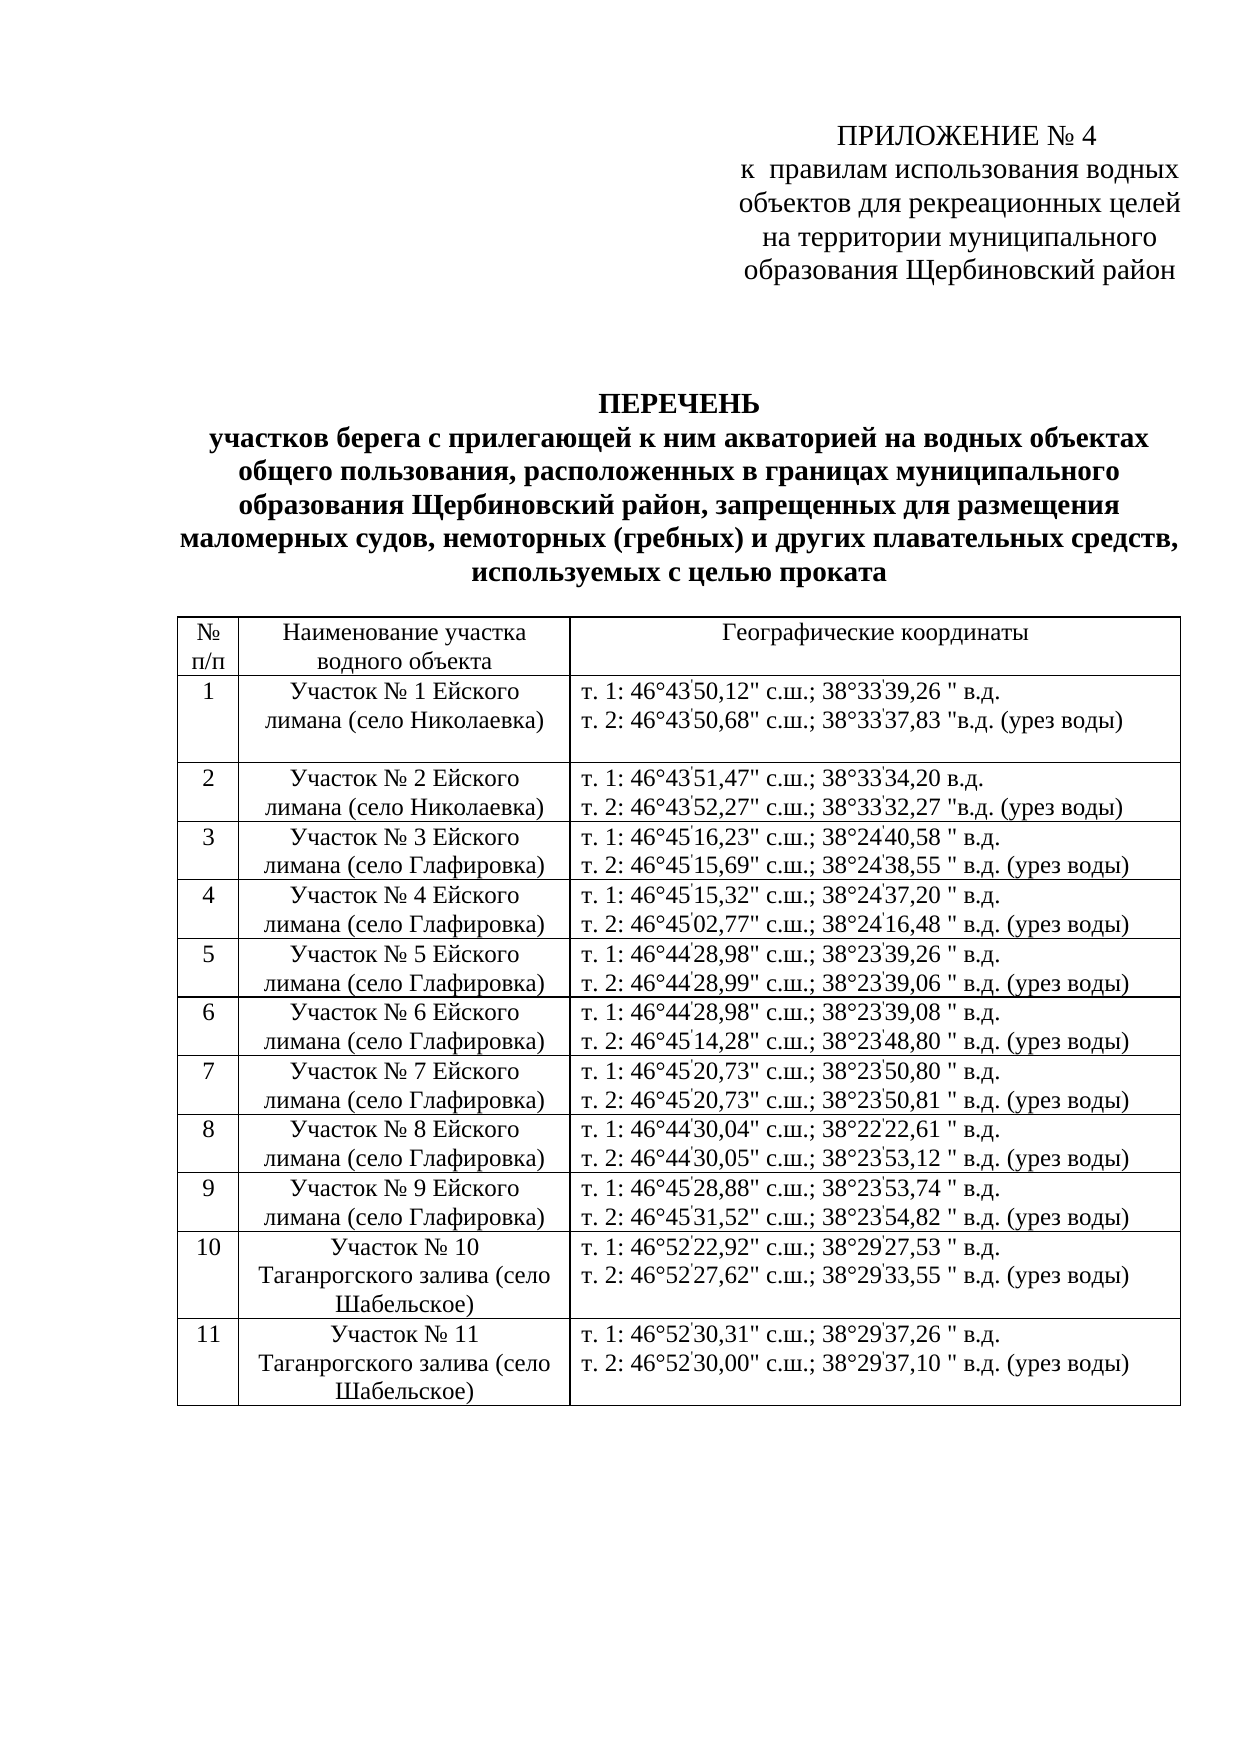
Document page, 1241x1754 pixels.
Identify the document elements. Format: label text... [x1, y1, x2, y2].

table_cell т. 1: 46°43'50,12" с.ш.; 38°33'39,26 " в.д. т. 2: 46°43'50,68" с.ш.; 38°33'37,83 "в.д. (урез воды) [571, 676, 1180, 762]
table_cell Участок № 2 Ейского лимана (село Николаевка) [239, 763, 569, 821]
text перечень [177, 386, 1181, 420]
table_cell т. 1: 46°52'22,92" с.ш.; 38°29'27,53 " в.д. т. 2: 46°52'27,62" с.ш.; 38°29'33,55 " в.д. (урез воды) [571, 1232, 1180, 1318]
table_cell т. 1: 46°52'30,31" с.ш.; 38°29'37,26 " в.д. т. 2: 46°52'30,00" с.ш.; 38°29'37,10 " в.д. (урез воды) [571, 1319, 1180, 1405]
table_header Наименование участка водного объекта [239, 618, 569, 675]
text ПРИЛОЖЕНИЕ № 4 [752, 118, 1181, 152]
table_cell т. 1: 46°45'15,32" с.ш.; 38°24'37,20 " в.д. т. 2: 46°45'02,77" с.ш.; 38°24'16,48 " в.д. (урез воды) [571, 880, 1180, 938]
table_cell 6 [178, 998, 238, 1055]
table_cell т. 1: 46°45'28,88" с.ш.; 38°23'53,74 " в.д. т. 2: 46°45'31,52" с.ш.; 38°23'54,82 " в.д. (урез воды) [571, 1173, 1180, 1231]
table_cell Участок № 1 Ейского лимана (село Николаевка) [239, 676, 569, 762]
table_cell 4 [178, 880, 238, 938]
table_cell Участок № 8 Ейского лимана (село Глафировка) [239, 1115, 569, 1172]
table_cell 3 [178, 822, 238, 879]
table_cell 1 [178, 676, 238, 762]
text участков берега с прилегающей к ним акваторией на водных объектах общего пользования, расположенных в границах муниципального образования Щербиновский район, запрещенных для размещения маломерных судов, немоторных (гребных) и других плавательных средств, используемых с целью проката [177, 420, 1181, 588]
table_cell 11 [178, 1319, 238, 1405]
table_cell 10 [178, 1232, 238, 1318]
table_cell Участок № 3 Ейского лимана (село Глафировка) [239, 822, 569, 879]
table_cell Участок № 10 Таганрогского залива (село Шабельское) [239, 1232, 569, 1318]
table_cell т. 1: 46°44'30,04" с.ш.; 38°22'22,61 " в.д. т. 2: 46°44'30,05" с.ш.; 38°23'53,12 " в.д. (урез воды) [571, 1115, 1180, 1172]
table_cell 8 [178, 1115, 238, 1172]
table_header № п/п [178, 618, 238, 675]
table_cell Участок № 9 Ейского лимана (село Глафировка) [239, 1173, 569, 1231]
table_cell Участок № 5 Ейского лимана (село Глафировка) [239, 939, 569, 996]
table_cell Участок № 4 Ейского лимана (село Глафировка) [239, 880, 569, 938]
table_cell т. 1: 46°45'16,23" с.ш.; 38°24'40,58 " в.д. т. 2: 46°45'15,69" с.ш.; 38°24'38,55 " в.д. (урез воды) [571, 822, 1180, 879]
table_cell 9 [178, 1173, 238, 1231]
table_cell 2 [178, 763, 238, 821]
table_cell Участок № 7 Ейского лимана (село Глафировка) [239, 1056, 569, 1113]
table_header Географические координаты [571, 618, 1180, 675]
table_cell Участок № 11 Таганрогского залива (село Шабельское) [239, 1319, 569, 1405]
table_cell т. 1: 46°45'20,73" с.ш.; 38°23'50,80 " в.д. т. 2: 46°45'20,73" с.ш.; 38°23'50,81 " в.д. (урез воды) [571, 1056, 1180, 1113]
table_cell т. 1: 46°44'28,98" с.ш.; 38°23'39,08 " в.д. т. 2: 46°45'14,28" с.ш.; 38°23'48,80 " в.д. (урез воды) [571, 998, 1180, 1055]
table_cell 5 [178, 939, 238, 996]
text к правилам использования водных объектов для рекреационных целей на территории муниципального образования Щербиновский район [738, 152, 1181, 286]
table_cell т. 1: 46°44'28,98" с.ш.; 38°23'39,26 " в.д. т. 2: 46°44'28,99" с.ш.; 38°23'39,06 " в.д. (урез воды) [571, 939, 1180, 996]
table_cell т. 1: 46°43'51,47" с.ш.; 38°33'34,20 в.д. т. 2: 46°43'52,27" с.ш.; 38°33'32,27 "в.д. (урез воды) [571, 763, 1180, 821]
table_cell 7 [178, 1056, 238, 1113]
table_cell Участок № 6 Ейского лимана (село Глафировка) [239, 998, 569, 1055]
